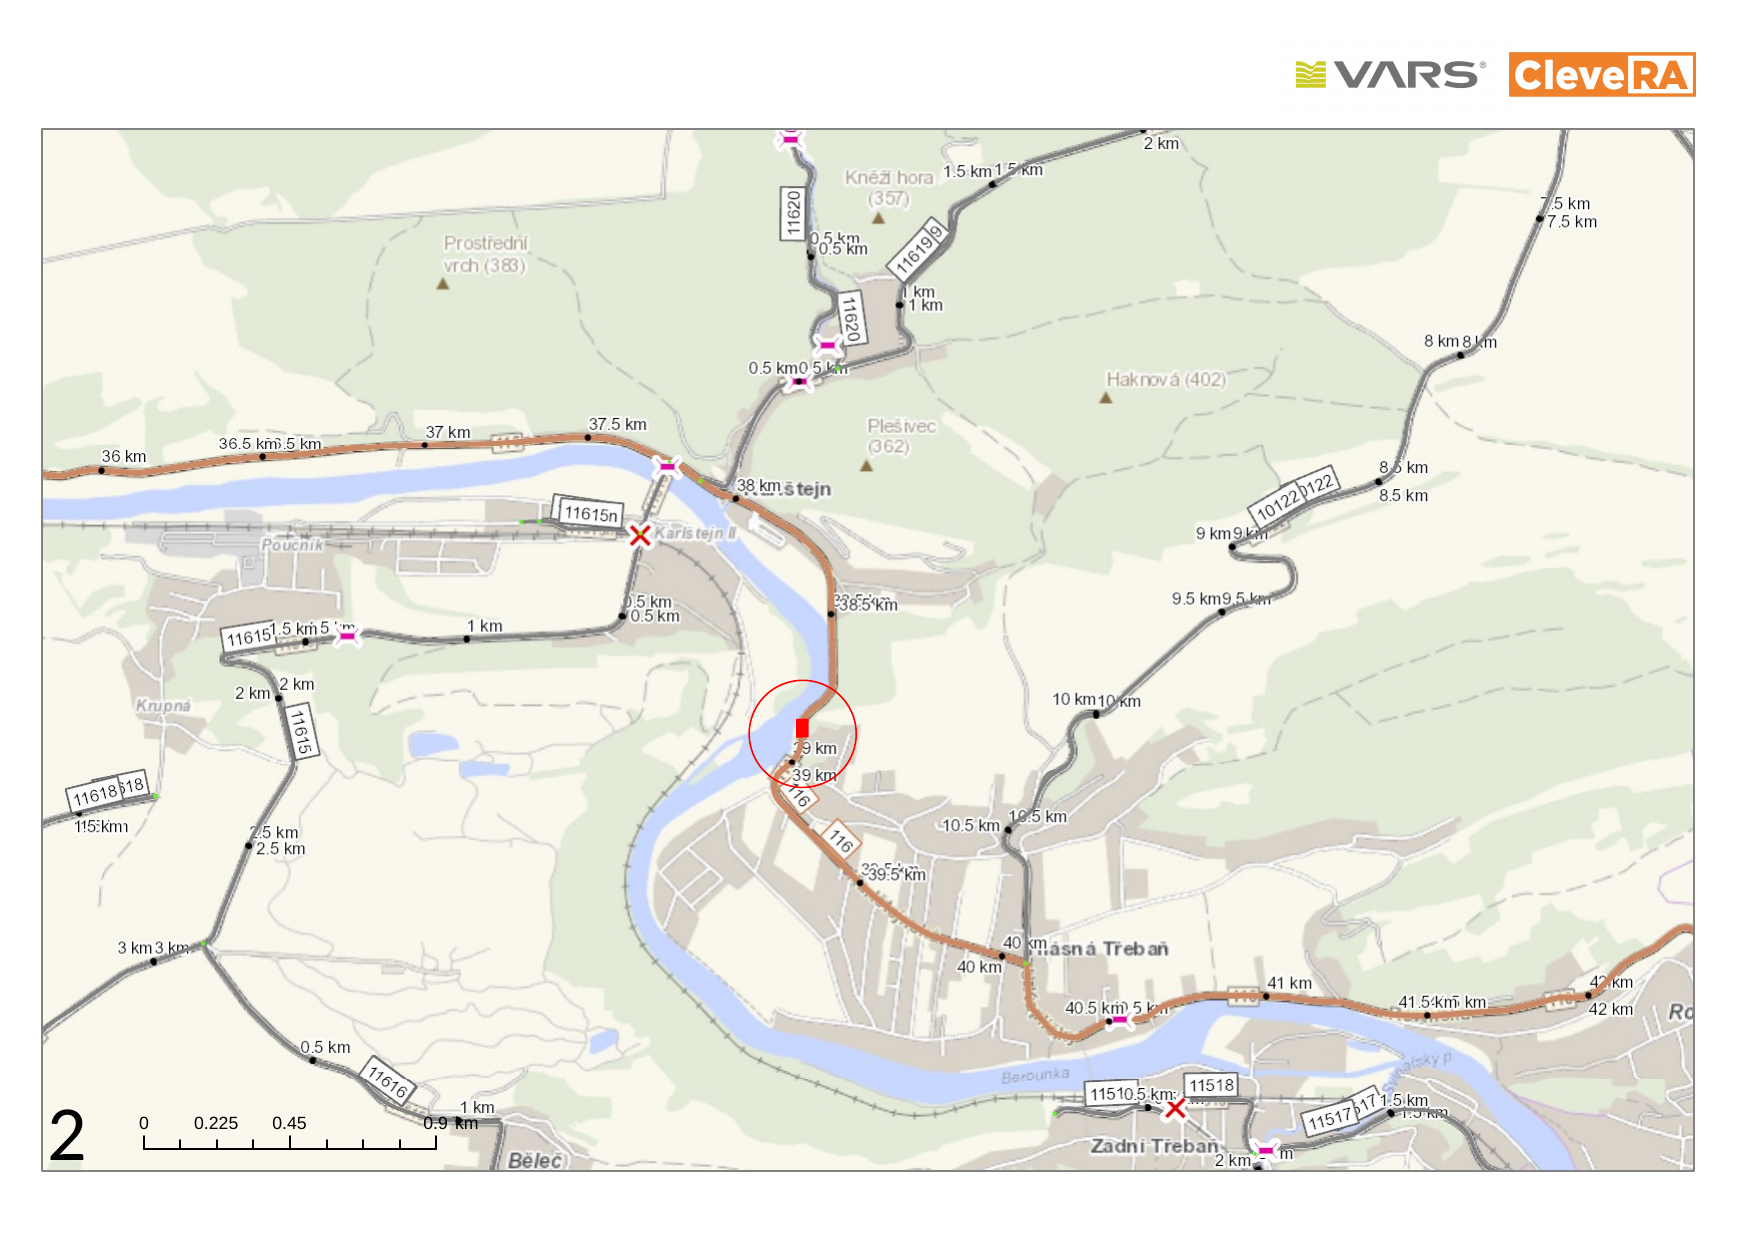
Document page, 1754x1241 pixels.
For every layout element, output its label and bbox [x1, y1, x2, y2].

picture [43, 130, 1693, 1170]
picture [1266, 31, 1696, 118]
